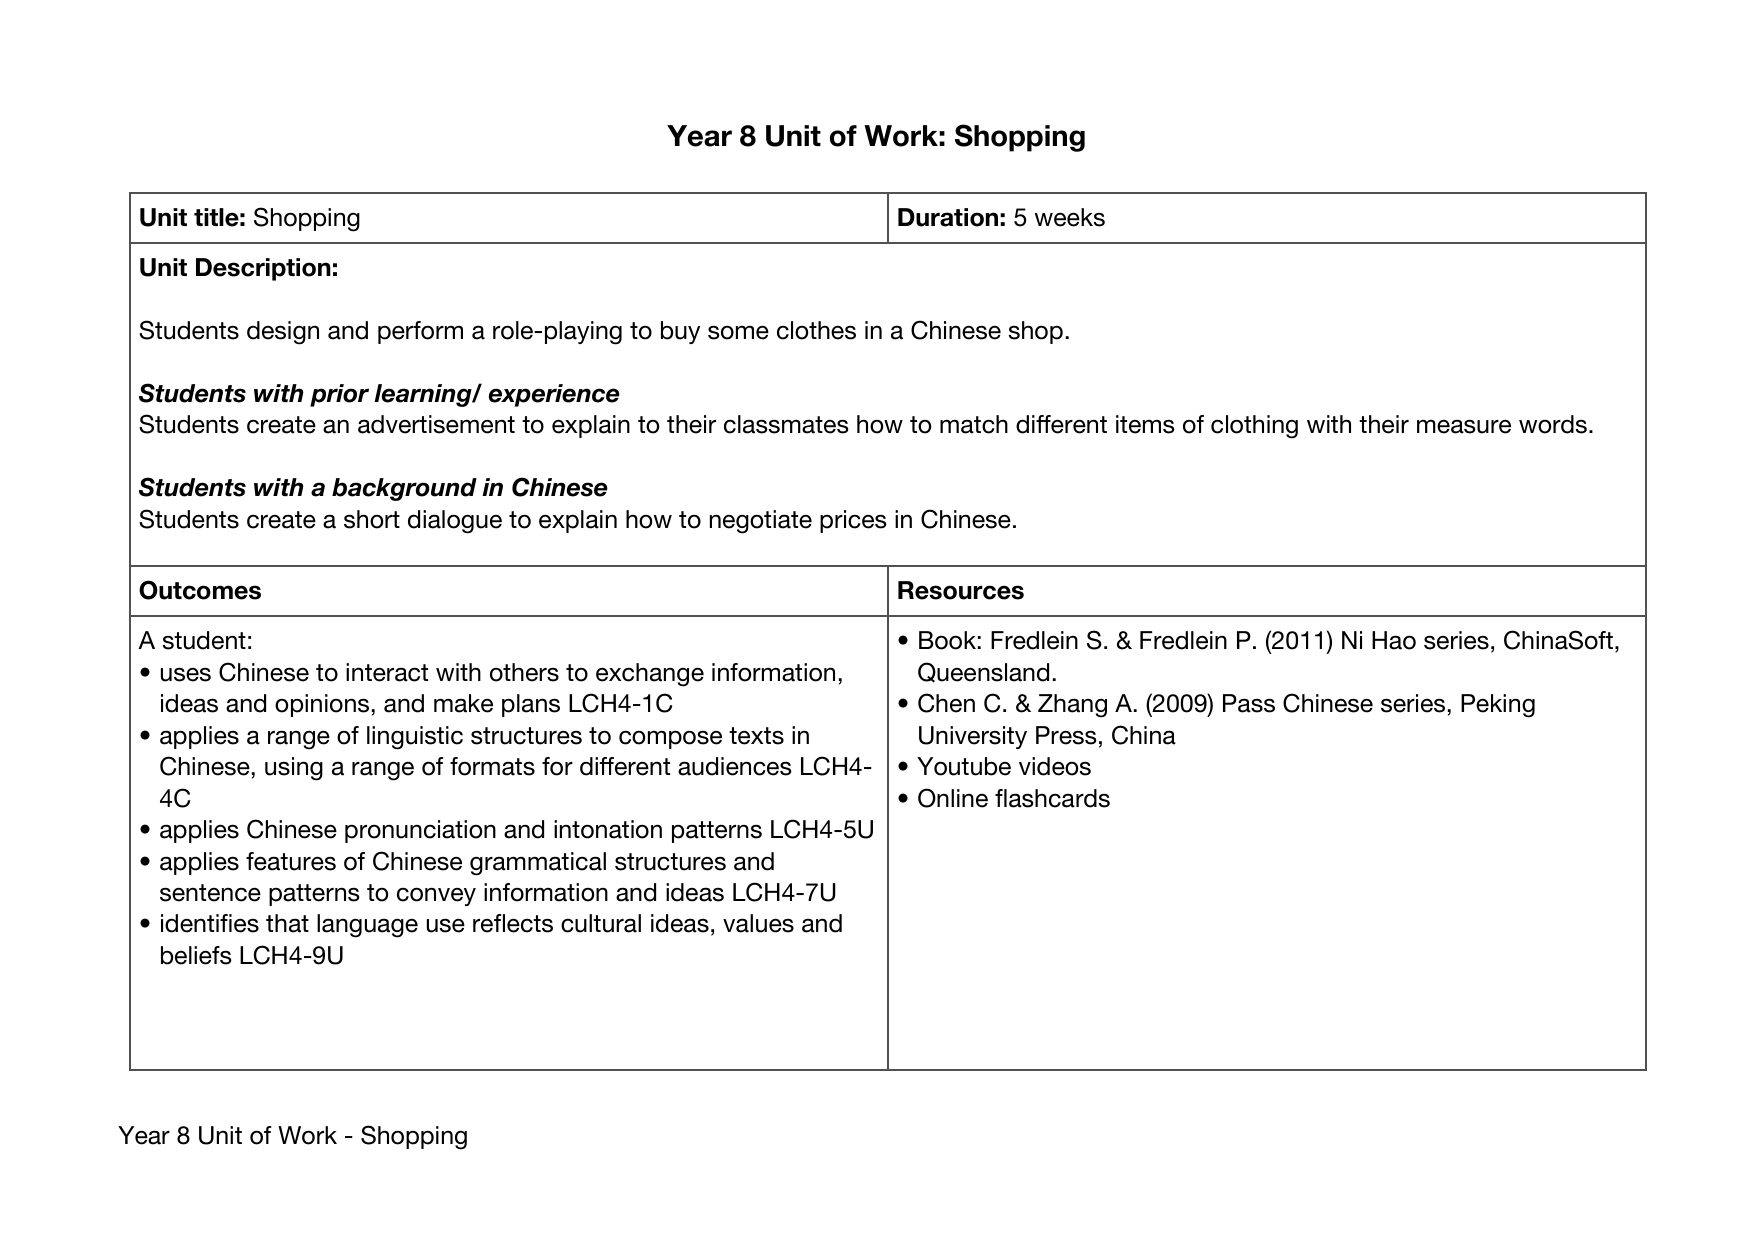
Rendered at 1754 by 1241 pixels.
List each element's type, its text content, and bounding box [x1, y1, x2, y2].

table_cell A student: uses Chinese to interact with others to exchange information, ideas and opinions, and make plans LCH4-1C applies a range of linguistic structures to compose texts in Chinese, using a range of formats for different audiences LCH4-4C applies Chinese pronunciation and intonation patterns LCH4-5U applies features of Chinese grammatical structures and sentence patterns to convey information and ideas LCH4-7U identifies that language use reflects cultural ideas, values and beliefs LCH4-9U [131, 617, 887, 1069]
table_cell Book: Fredlein S. & Fredlein P. (2011) Ni Hao series, ChinaSoft, Queensland. Chen C. & Zhang A. (2009) Pass Chinese series, Peking University Press, China Youtube videos Online flashcards [889, 617, 1645, 1069]
table_header Unit title: Shopping [131, 194, 887, 242]
table_header Duration: 5 weeks [889, 194, 1645, 242]
table_cell Outcomes [131, 567, 887, 615]
table_cell Resources [889, 567, 1645, 615]
table_cell Unit Description: Students design and perform a role-playing to buy some clothes in a Chinese shop. Students with prior learning/ experience Students create an advertisement to explain to their classmates how to match different items of clothing with their measure words. Students with a background in Chinese Students create a short dialogue to explain how to negotiate prices in Chinese. [131, 244, 1645, 565]
text Year 8 Unit of Work: Shopping [118, 118, 1636, 155]
